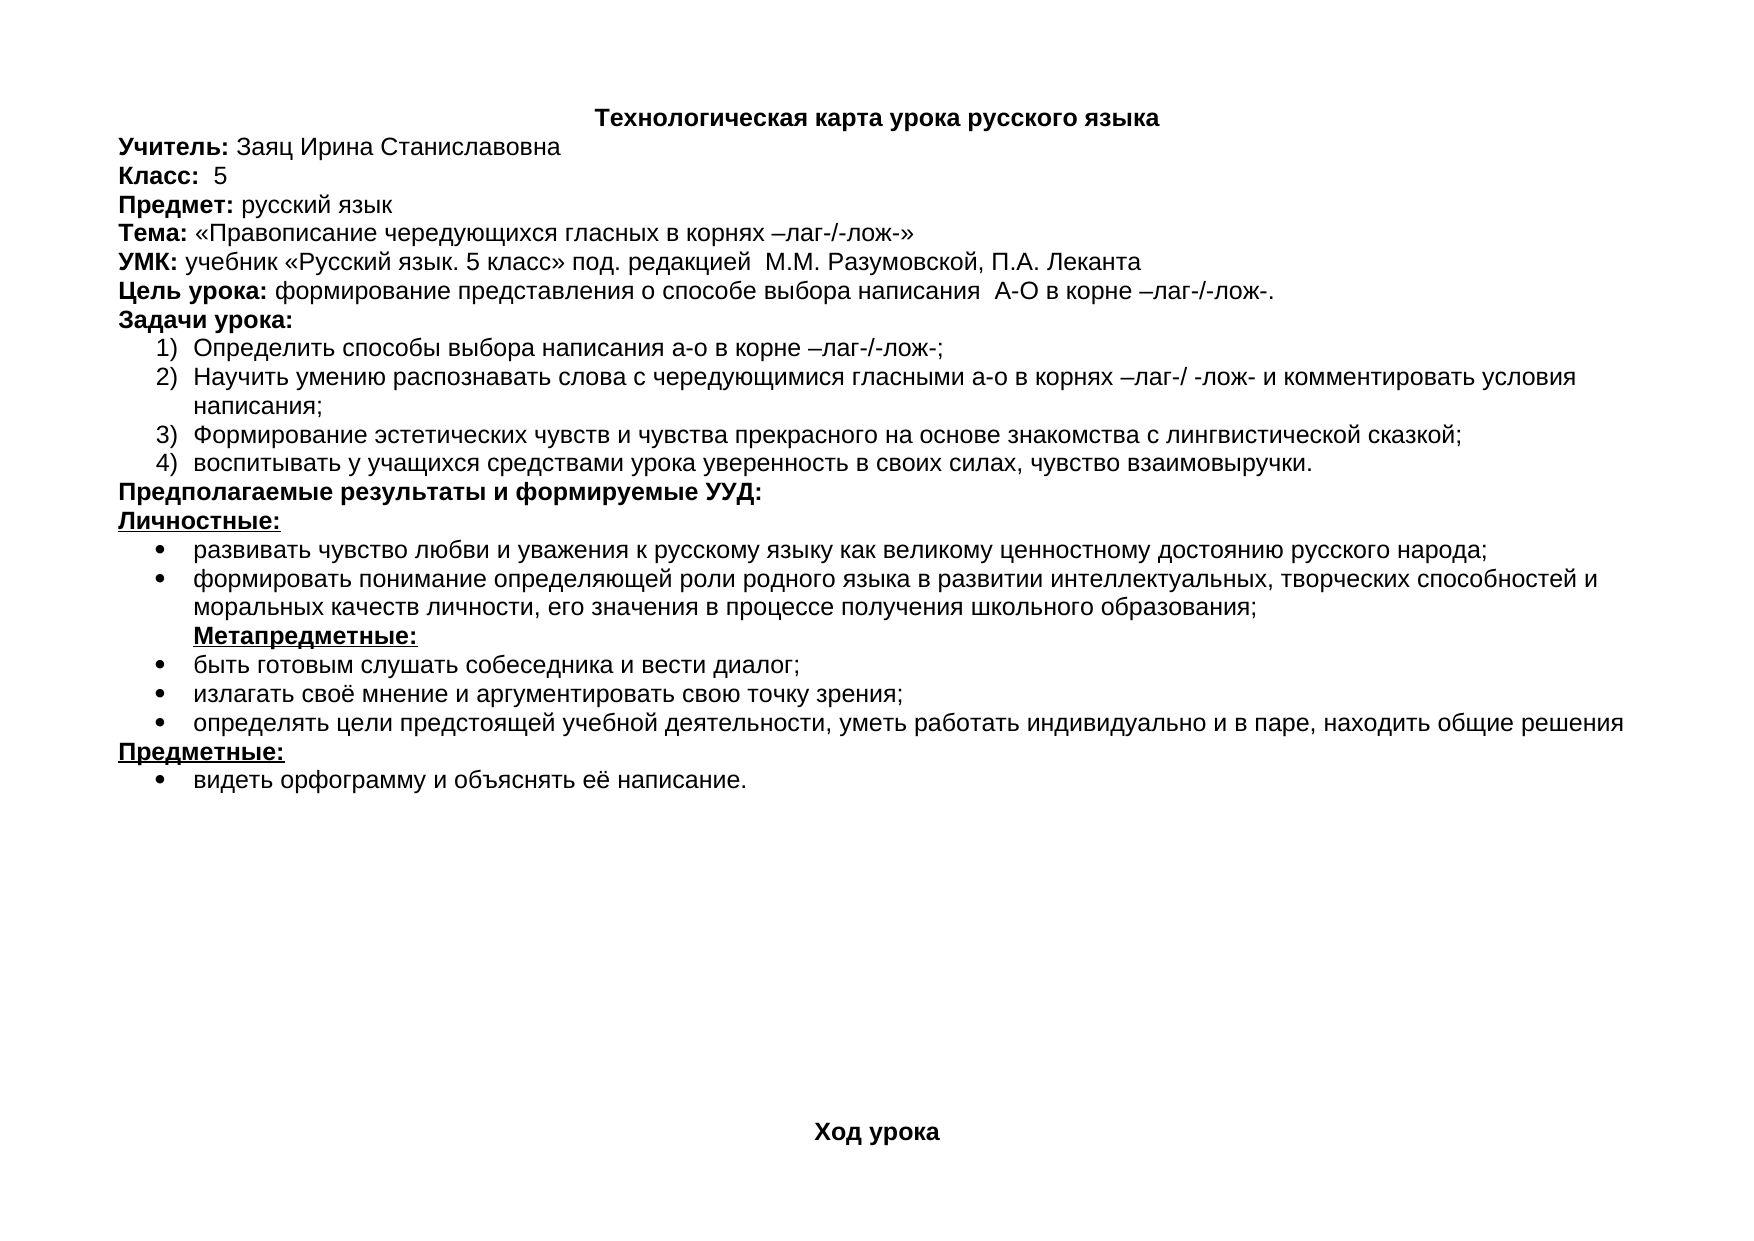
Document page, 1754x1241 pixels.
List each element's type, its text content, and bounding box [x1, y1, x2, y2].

list определять цели предстоящей учебной деятельности, уметь работать индивидуально и в паре, находить общие решения [156, 708, 1636, 736]
text Учитель: Заяц Ирина Станиславовна [118, 132, 1636, 161]
text Технологическая карта урока русского языка [118, 103, 1636, 132]
text Задачи урока: [118, 305, 1636, 333]
text Личностные: [118, 506, 1636, 535]
text Цель урока: формирование представления о способе выбора написания А-О в корне –лаг-/-лож-. [118, 276, 1636, 305]
list быть готовым слушать собеседника и вести диалог; [156, 650, 1636, 679]
text Тема: «Правописание чередующихся гласных в корнях –лаг-/-лож-» [118, 218, 1636, 247]
list видеть орфограмму и объяснять её написание. [156, 765, 1636, 794]
text Предмет: русский язык [118, 190, 1636, 218]
list Научить умению распознавать слова с чередующимися гласными а-о в корнях –лаг-/ -лож- и комментировать условия написания; [156, 362, 1636, 420]
list Определить способы выбора написания а-о в корне –лаг-/-лож-; [156, 333, 1636, 362]
list Формирование эстетических чувств и чувства прекрасного на основе знакомства с лингвистической сказкой; [156, 420, 1636, 448]
text Предполагаемые результаты и формируемые УУД: [118, 477, 1636, 506]
text Предметные: [118, 736, 1636, 765]
text Метапредметные: [193, 621, 1636, 650]
text Класс: 5 [118, 161, 1636, 190]
list развивать чувство любви и уважения к русскому языку как великому ценностному достоянию русского народа; [156, 535, 1636, 563]
list воспитывать у учащихся средствами урока уверенность в своих силах, чувство взаимовыручки. [156, 448, 1636, 477]
text УМК: учебник «Русский язык. 5 класс» под. редакцией М.М. Разумовской, П.А. Леканта [118, 247, 1636, 276]
list излагать своё мнение и аргументировать свою точку зрения; [156, 679, 1636, 708]
list формировать понимание определяющей роли родного языка в развитии интеллектуальных, творческих способностей и моральных качеств личности, его значения в процессе получения школьного образования; [156, 563, 1636, 621]
text Ход урока [118, 1117, 1636, 1146]
